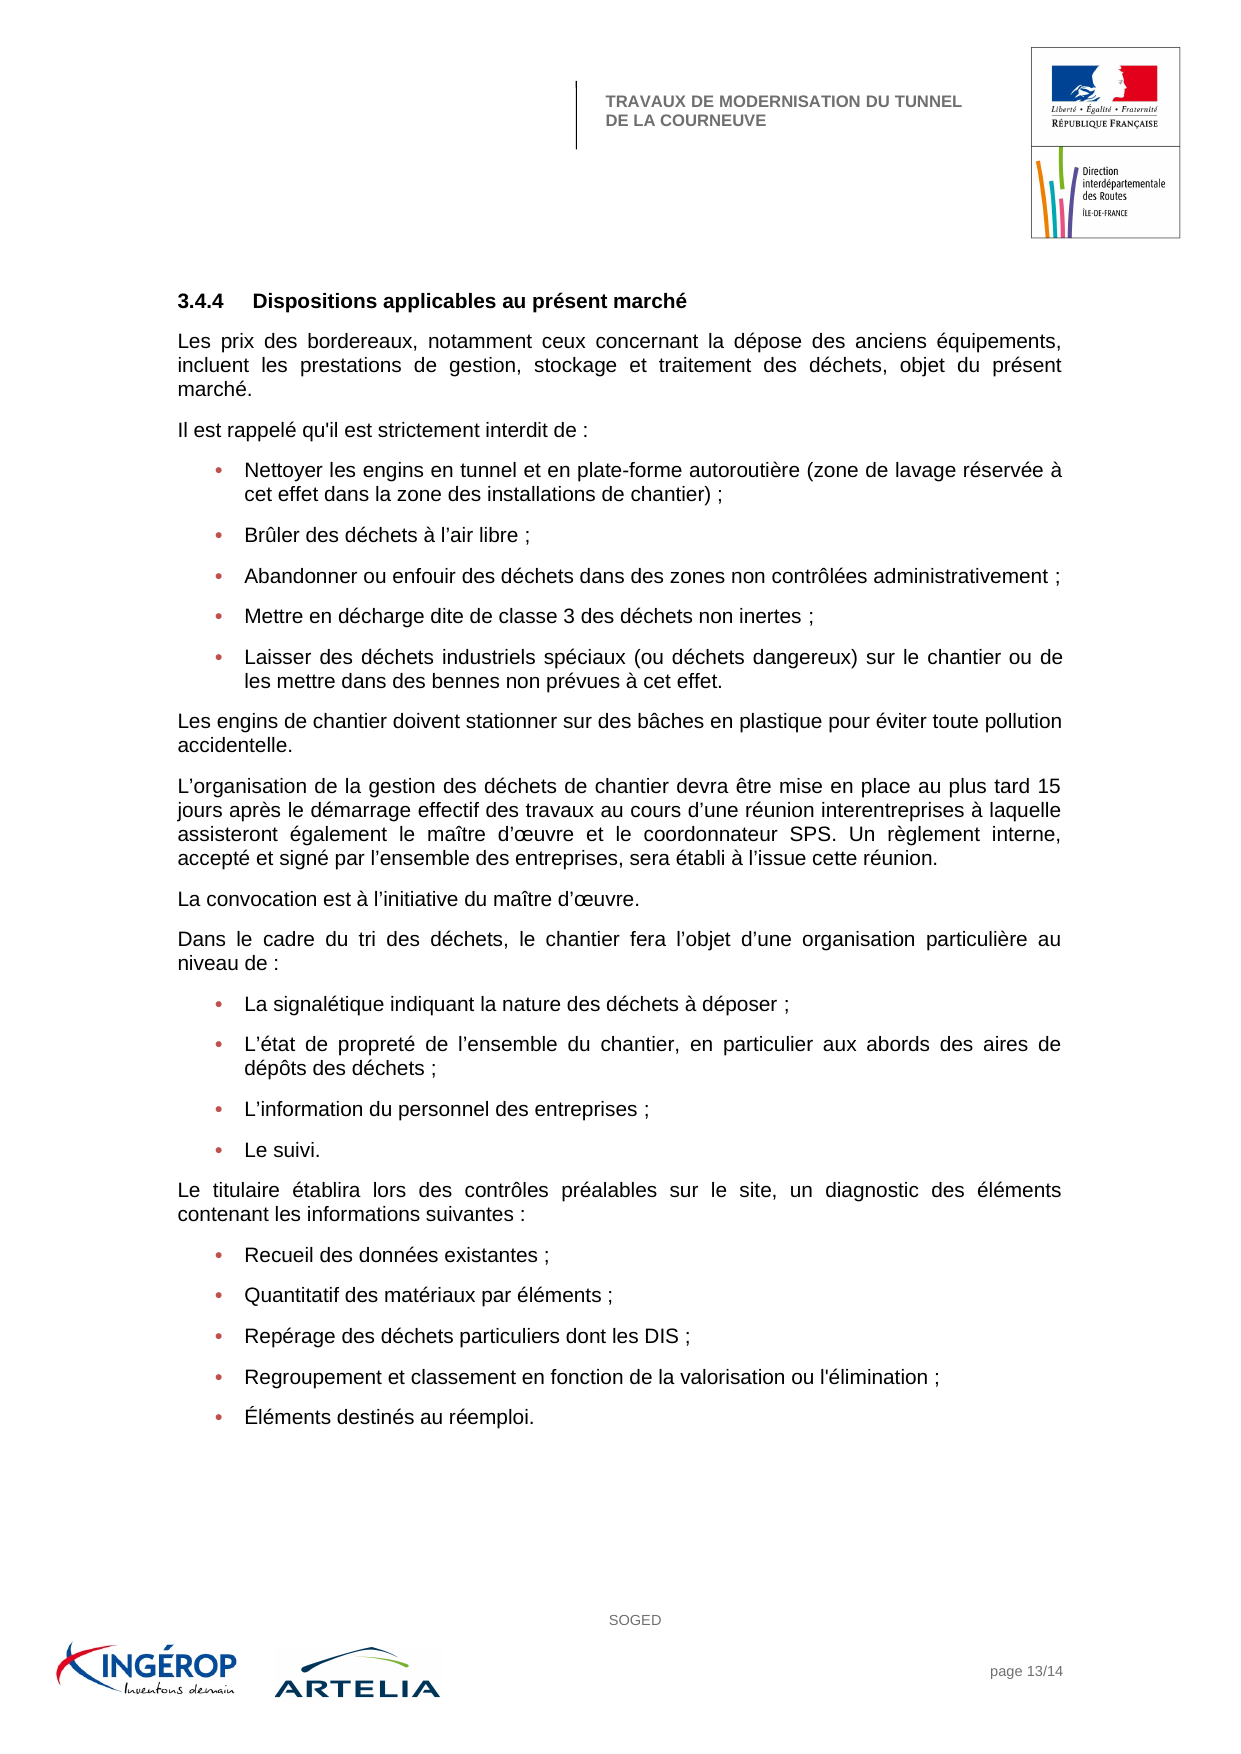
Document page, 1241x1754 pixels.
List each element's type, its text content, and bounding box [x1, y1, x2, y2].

text Abandonner ou enfouir des déchets dans des zones non contrôlées administrativement ; [215, 563, 1063, 587]
text Regroupement et classement en fonction de la valorisation ou l'élimination ; [215, 1364, 1063, 1388]
subtitle Dispositions applicables au présent marché [177, 288, 1063, 312]
text Mettre en décharge dite de classe 3 des déchets non inertes ; [215, 604, 1063, 628]
text Le suivi. [215, 1137, 1063, 1161]
text L’état de propreté de l’ensemble du chantier, en particulier aux abords des aires de dépôts des déchets ; [215, 1032, 1063, 1080]
text Dans le cadre du tri des déchets, le chantier fera l’objet d’une organisation particulière au niveau de : [177, 927, 1063, 975]
text Éléments destinés au réemploi. [215, 1405, 1063, 1429]
text Nettoyer les engins en tunnel et en plate-forme autoroutière (zone de lavage réservée à cet effet dans la zone des installations de chantier) ; [215, 458, 1063, 506]
picture [274, 1647, 444, 1702]
text Recueil des données existantes ; [215, 1243, 1063, 1267]
text Repérage des déchets particuliers dont les DIS ; [215, 1324, 1063, 1348]
text Quantitatif des matériaux par éléments ; [215, 1283, 1063, 1307]
text Il est rappelé qu'il est strictement interdit de : [177, 418, 1063, 442]
picture [54, 1641, 238, 1694]
text Laisser des déchets industriels spéciaux (ou déchets dangereux) sur le chantier ou de les mettre dans des bennes non prévues à cet effet. [215, 645, 1063, 693]
text Les prix des bordereaux, notamment ceux concernant la dépose des anciens équipements, incluent les prestations de gestion, stockage et traitement des déchets, objet du présent marché. [177, 329, 1063, 401]
picture [1030, 46, 1181, 239]
text La signalétique indiquant la nature des déchets à déposer ; [215, 992, 1063, 1016]
text Brûler des déchets à l’air libre ; [215, 523, 1063, 547]
text L’organisation de la gestion des déchets de chantier devra être mise en place au plus tard 15 jours après le démarrage effectif des travaux au cours d’une réunion interentreprises à laquelle assisteront également le maître d’œuvre et le coordonnateur SPS. Un règlement interne, accepté et signé par l’ensemble des entreprises, sera établi à l’issue cette réunion. [177, 774, 1063, 870]
text La convocation est à l’initiative du maître d’œuvre. [177, 886, 1063, 910]
text Le titulaire établira lors des contrôles préalables sur le site, un diagnostic des éléments contenant les informations suivantes : [177, 1178, 1063, 1226]
text L’information du personnel des entreprises ; [215, 1097, 1063, 1121]
text Les engins de chantier doivent stationner sur des bâches en plastique pour éviter toute pollution accidentelle. [177, 709, 1063, 757]
